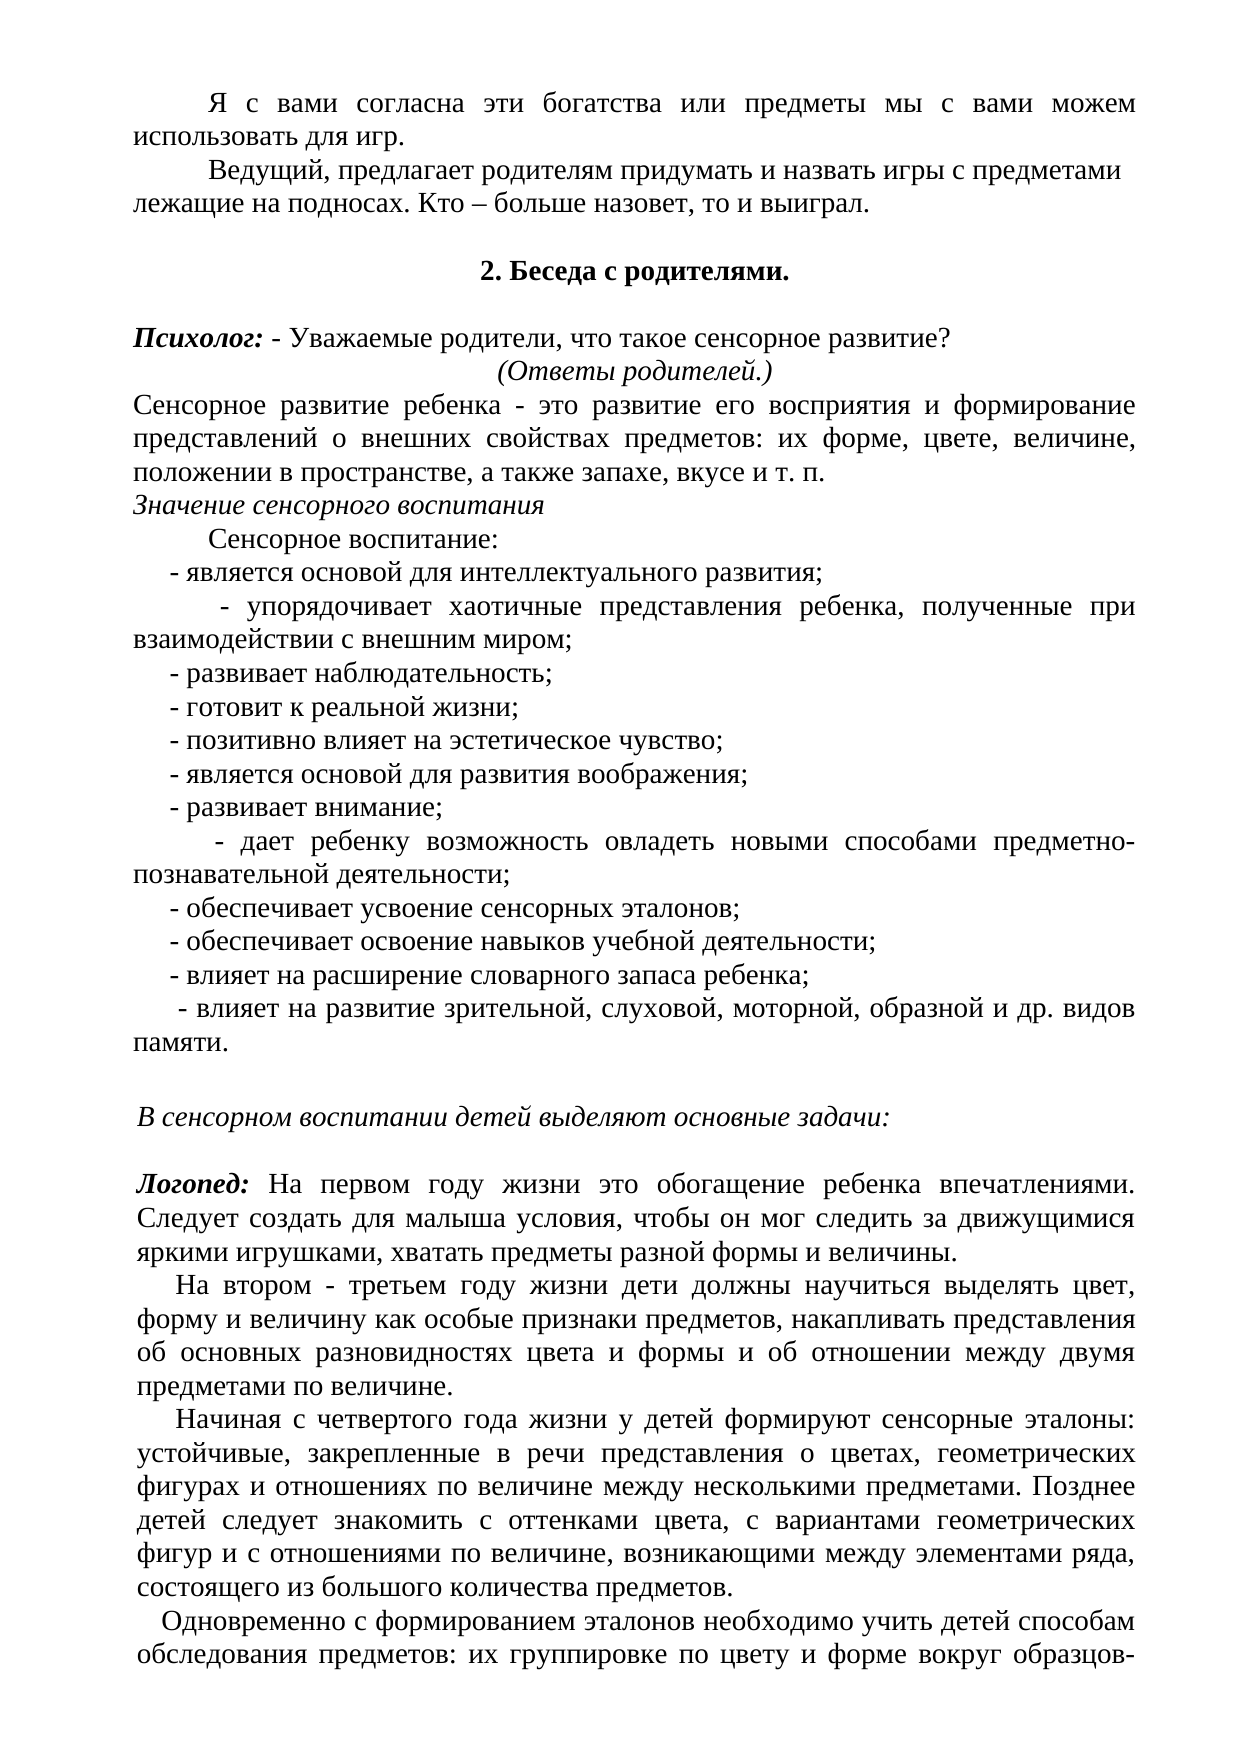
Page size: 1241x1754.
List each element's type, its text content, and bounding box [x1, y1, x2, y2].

text Я с вами согласна эти богатства или предметы мы с вами можем использовать для игр. [133, 85, 1137, 152]
text - позитивно влияет на эстетическое чувство; [133, 722, 1137, 756]
text - развивает внимание; [133, 789, 1137, 823]
text - является основой для интеллектуального развития; [133, 554, 1137, 588]
text - влияет на развитие зрительной, слуховой, моторной, образной и др. видов памяти. [133, 991, 1137, 1058]
text 2. Беседа с родителями. [133, 253, 1137, 286]
text Сенсорное воспитание: [133, 521, 1137, 554]
text Ведущий, предлагает родителям придумать и назвать игры с предметами лежащие на подносах. Кто – больше назовет, то и выиграл. [133, 152, 1137, 219]
text Значение сенсорного воспитания [133, 487, 1137, 521]
text - влияет на расширение словарного запаса ребенка; [133, 957, 1137, 991]
text - обеспечивает усвоение сенсорных эталонов; [133, 890, 1137, 923]
text Сенсорное развитие ребенка - это развитие его восприятия и формирование представлений о внешних свойствах предметов: их форме, цвете, величине, положении в пространстве, а также запахе, вкусе и т. п. [133, 387, 1137, 487]
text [137, 1603, 1137, 1670]
text Психолог: - Уважаемые родители, что такое сенсорное развитие? [133, 320, 1137, 353]
text В сенсорном воспитании детей выделяют основные задачи: Логопед: На первом году жизни это обогащение ребенка впечатлениями. Следует создать для малыша условия, чтобы он мог следить за движущимися яркими игрушками, хватать предметы разной формы и величины. На втором - третьем году жизни дети должны научиться выделять цвет, форму и величину как особые признаки предметов, накапливать представления об основных разновидностях цвета и формы и об отношении между двумя предметами по величине. Начиная с четвертого года жизни у детей формируют сенсорные эталоны: устойчивые, закрепленные в речи представления о цветах, геометрических фигурах и отношениях по величине между несколькими предметами. Позднее детей следует знакомить с оттенками цвета, с вариантами геометрических фигур и с отношениями по величине, возникающими между элементами ряда, состоящего из большого количества предметов. [137, 1099, 1137, 1603]
text - развивает наблюдательность; [133, 655, 1137, 689]
text (Ответы родителей.) [133, 353, 1137, 387]
text - обеспечивает освоение навыков учебной деятельности; [133, 923, 1137, 957]
text - является основой для развития воображения; [133, 756, 1137, 789]
text - готовит к реальной жизни; [133, 689, 1137, 722]
text - упорядочивает хаотичные представления ребенка, полученные при взаимодействии с внешним миром; [133, 588, 1137, 655]
text - дает ребенку возможность овладеть новыми способами предметно-познавательной деятельности; [133, 823, 1137, 890]
